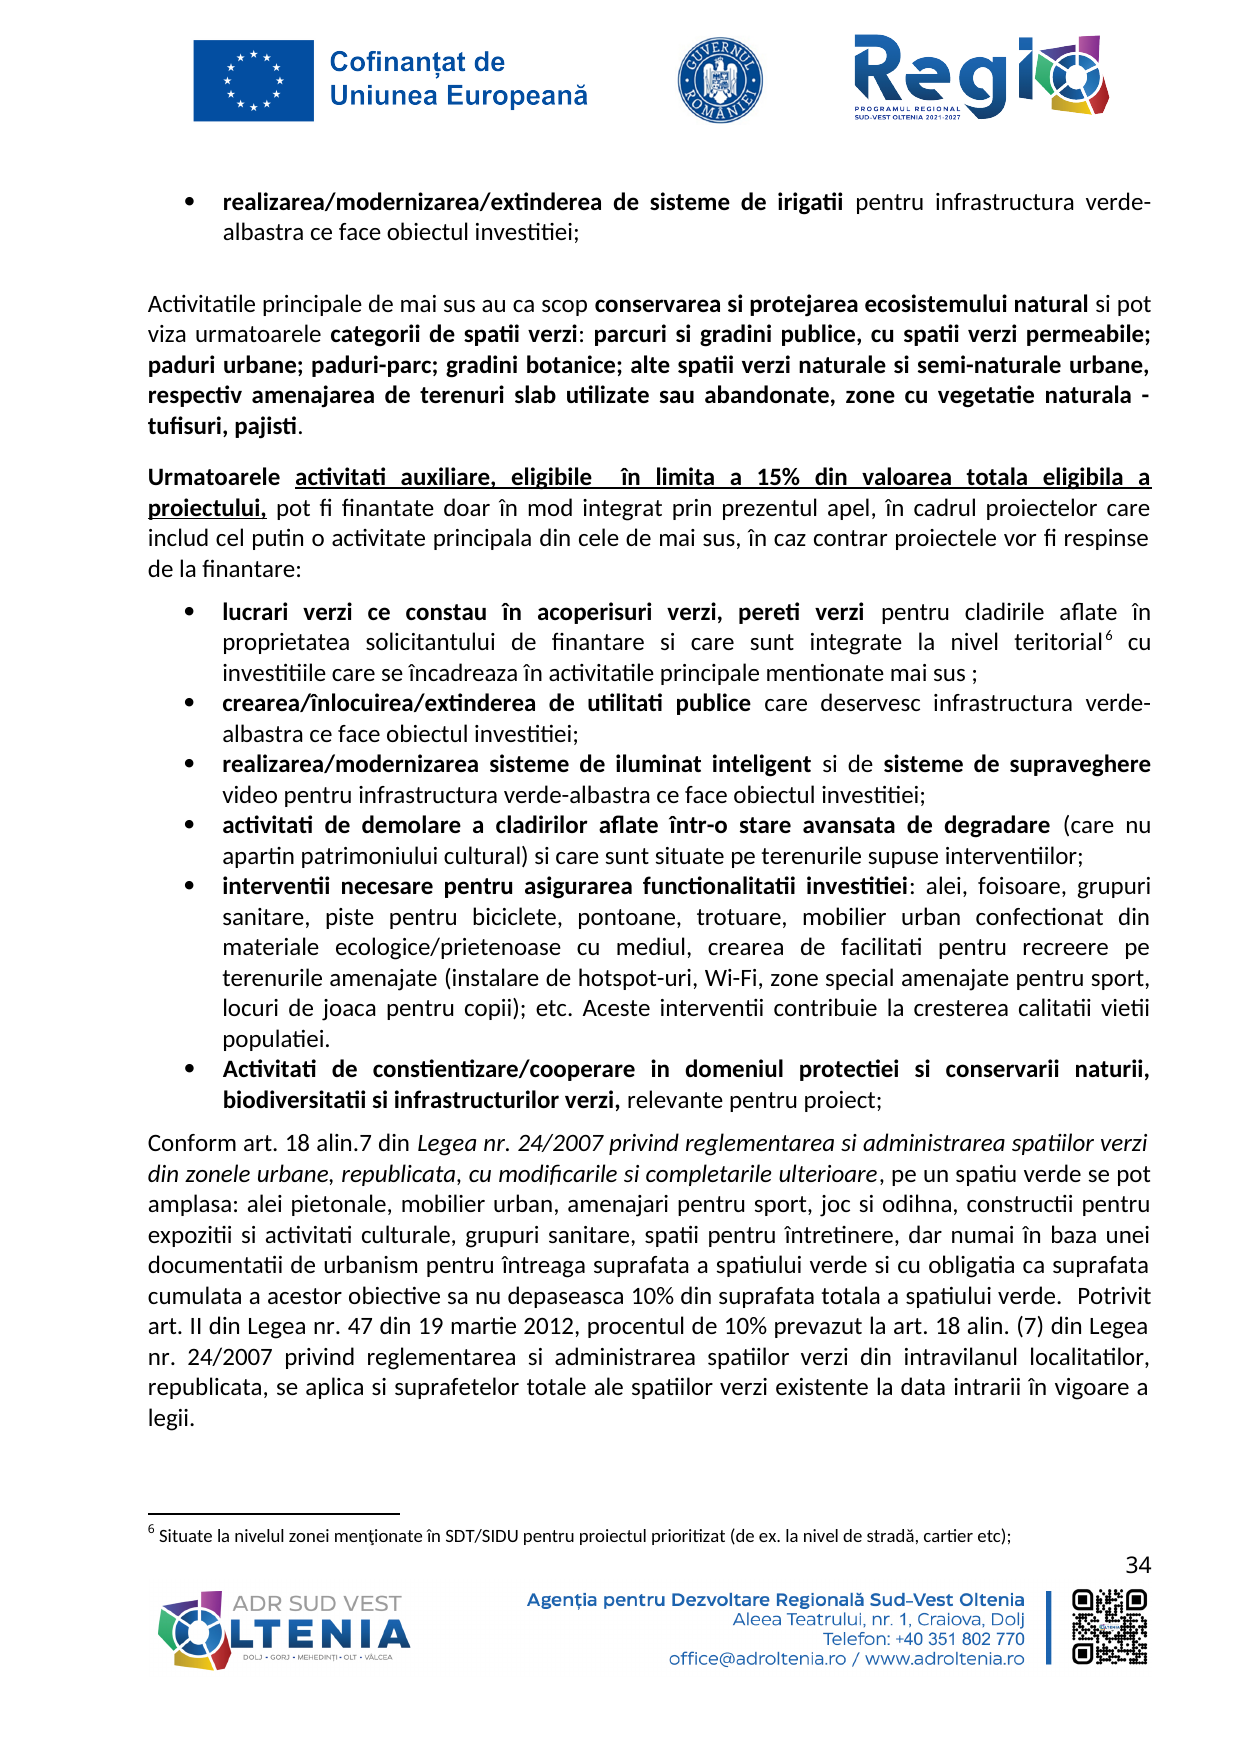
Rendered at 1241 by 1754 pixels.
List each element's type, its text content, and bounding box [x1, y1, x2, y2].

list realizarea/modernizarea/extinderea de sisteme de irigatii pentru infrastructura verde-albastra ce face obiectul investitiei; [185, 186, 1152, 247]
picture [674, 35, 768, 125]
list activitati de demolare a cladirilor aflate într-o stare avansata de degradare (care nu apartin patrimoniului cultural) si care sunt situate pe terenurile supuse interventiilor; [185, 809, 1152, 871]
text Urmatoarele activitati auxiliare, eligibile în limita a 15% din valoarea totala eligibila a proiectului, pot fi finantate doar în mod integrat prin prezentul apel, în cadrul proiectelor care includ cel putin o activitate principala din cele de mai sus, în caz contrar proiectele vor fi respinse de la finantare: [148, 461, 1152, 583]
list lucrari verzi ce constau în acoperisuri verzi, pereti verzi pentru cladirile aflate în proprietatea solicitantului de finantare si care sunt integrate la nivel teritorial cu investitiile care se încadreaza în activitatile principale mentionate mai sus ; [185, 596, 1152, 687]
picture [188, 35, 590, 125]
text Conform art. 18 alin.7 din Legea nr. 24/2007 privind reglementarea si administrarea spatiilor verzi din zonele urbane, republicata, cu modificarile si completarile ulterioare, pe un spatiu verde se pot amplasa: alei pietonale, mobilier urban, amenajari pentru sport, joc si odihna, constructii pentru expozitii si activitati culturale, grupuri sanitare, spatii pentru întretinere, dar numai în baza unei documentatii de urbanism pentru întreaga suprafata a spatiului verde si cu obligatia ca suprafata cumulata a acestor obiective sa nu depaseasca 10% din suprafata totala a spatiului verde. Potrivit art. II din Legea nr. 47 din 19 martie 2012, procentul de 10% prevazut la art. 18 alin. (7) din Legea nr. 24/2007 privind reglementarea si administrarea spatiilor verzi din intravilanul localitatilor, republicata, se aplica si suprafetelor totale ale spatiilor verzi existente la data intrarii în vigoare a legii. [148, 1127, 1152, 1432]
picture [148, 1579, 1152, 1677]
list interventii necesare pentru asigurarea functionalitatii investitiei: alei, foisoare, grupuri sanitare, piste pentru biciclete, pontoane, trotuare, mobilier urban confectionat din materiale ecologice/prietenoase cu mediul, crearea de facilitati pentru recreere pe terenurile amenajate (instalare de hotspot-uri, Wi-Fi, zone special amenajate pentru sport, locuri de joaca pentru copii); etc. Aceste interventii contribuie la cresterea calitatii vietii populatiei. [185, 871, 1152, 1054]
list crearea/înlocuirea/extinderea de utilitati publice care deservesc infrastructura verde-albastra ce face obiectul investitiei; [185, 687, 1152, 748]
list Activitati de constientizare/cooperare in domeniul protectiei si conservarii naturii, biodiversitatii si infrastructurilor verzi, relevante pentru proiect; [185, 1054, 1152, 1115]
picture [852, 33, 1111, 123]
text Activitatile principale de mai sus au ca scop conservarea si protejarea ecosistemului natural si pot viza urmatoarele categorii de spatii verzi: parcuri si gradini publice, cu spatii verzi permeabile; paduri urbane; paduri-parc; gradini botanice; alte spatii verzi naturale si semi-naturale urbane, respectiv amenajarea de terenuri slab utilizate sau abandonate, zone cu vegetatie naturala - tufisuri, pajisti. [148, 288, 1152, 440]
list realizarea/modernizarea sisteme de iluminat inteligent si de sisteme de supraveghere video pentru infrastructura verde-albastra ce face obiectul investitiei; [185, 748, 1152, 809]
